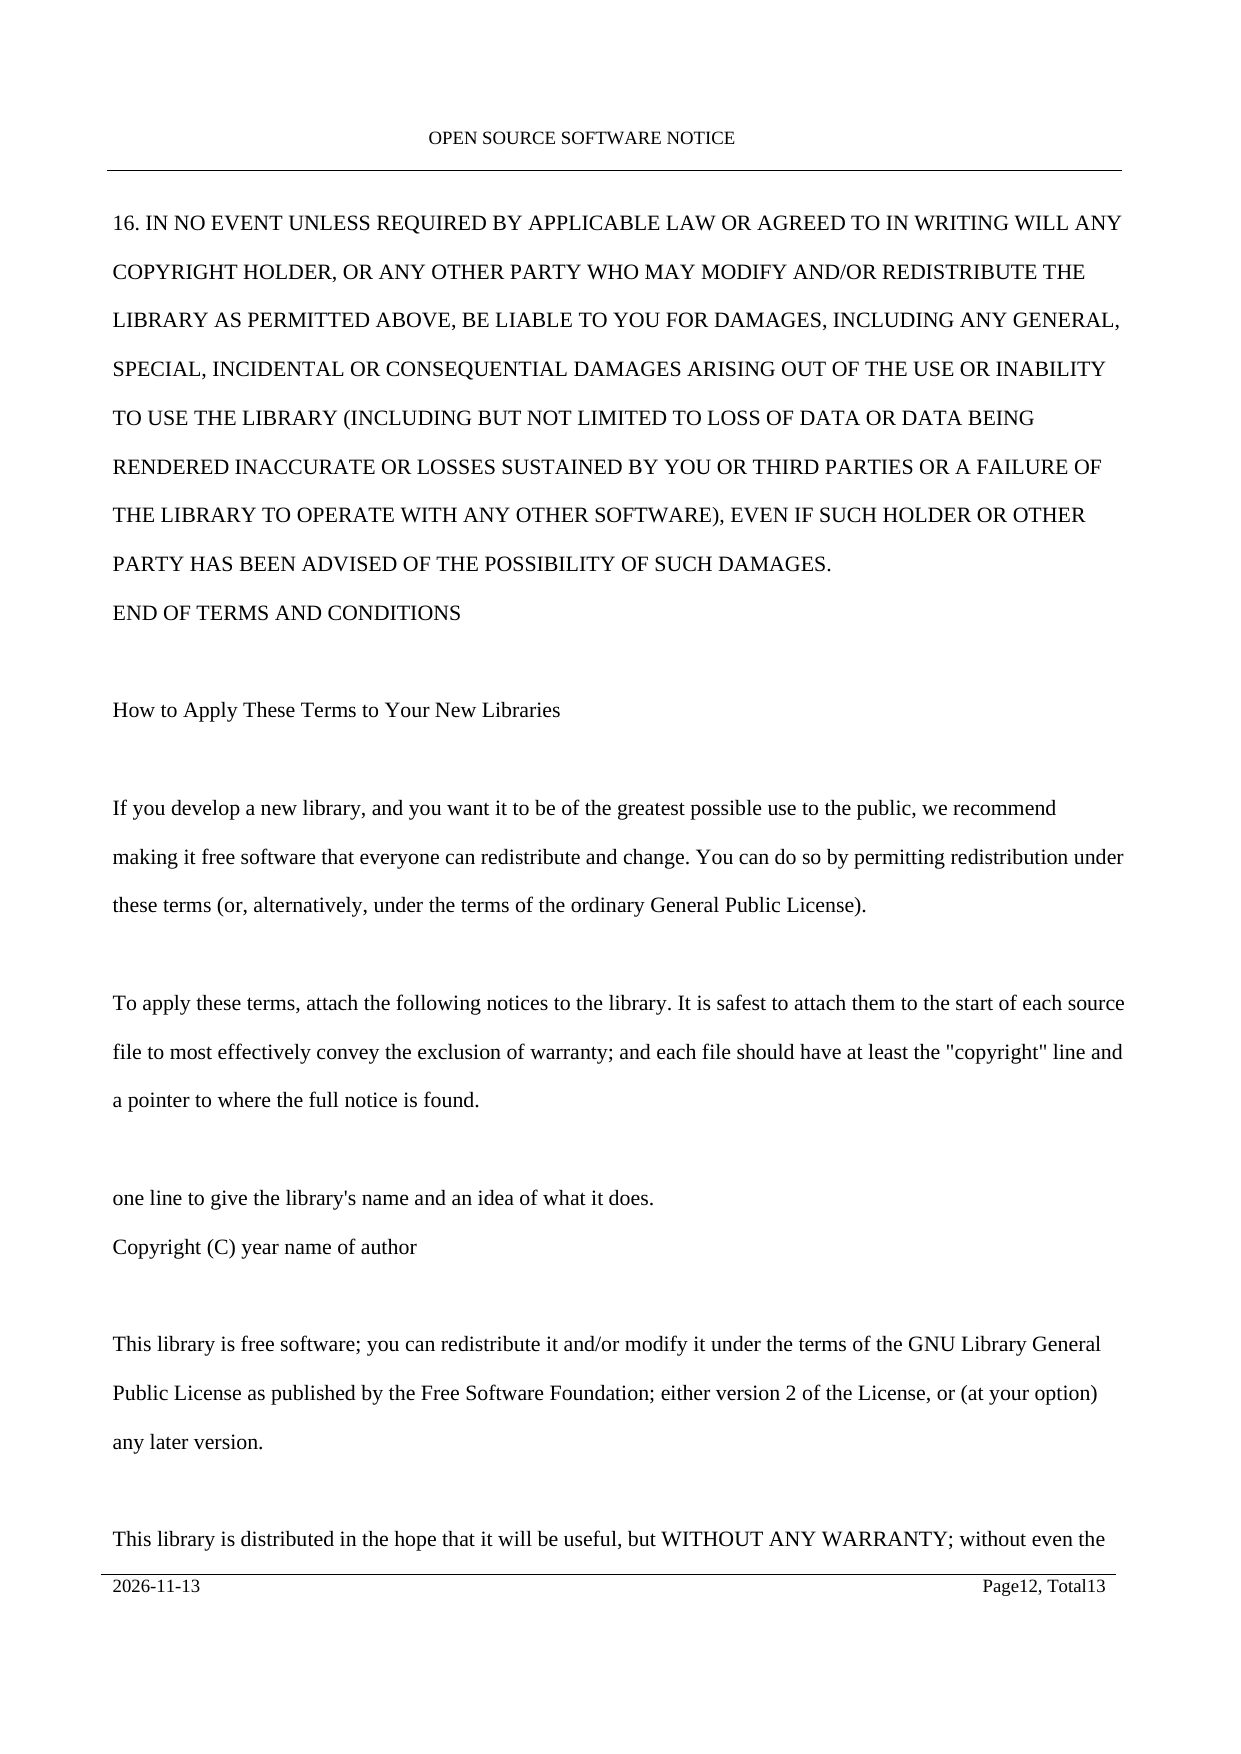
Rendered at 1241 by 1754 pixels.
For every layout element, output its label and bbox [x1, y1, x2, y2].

text [112, 206, 1128, 1555]
